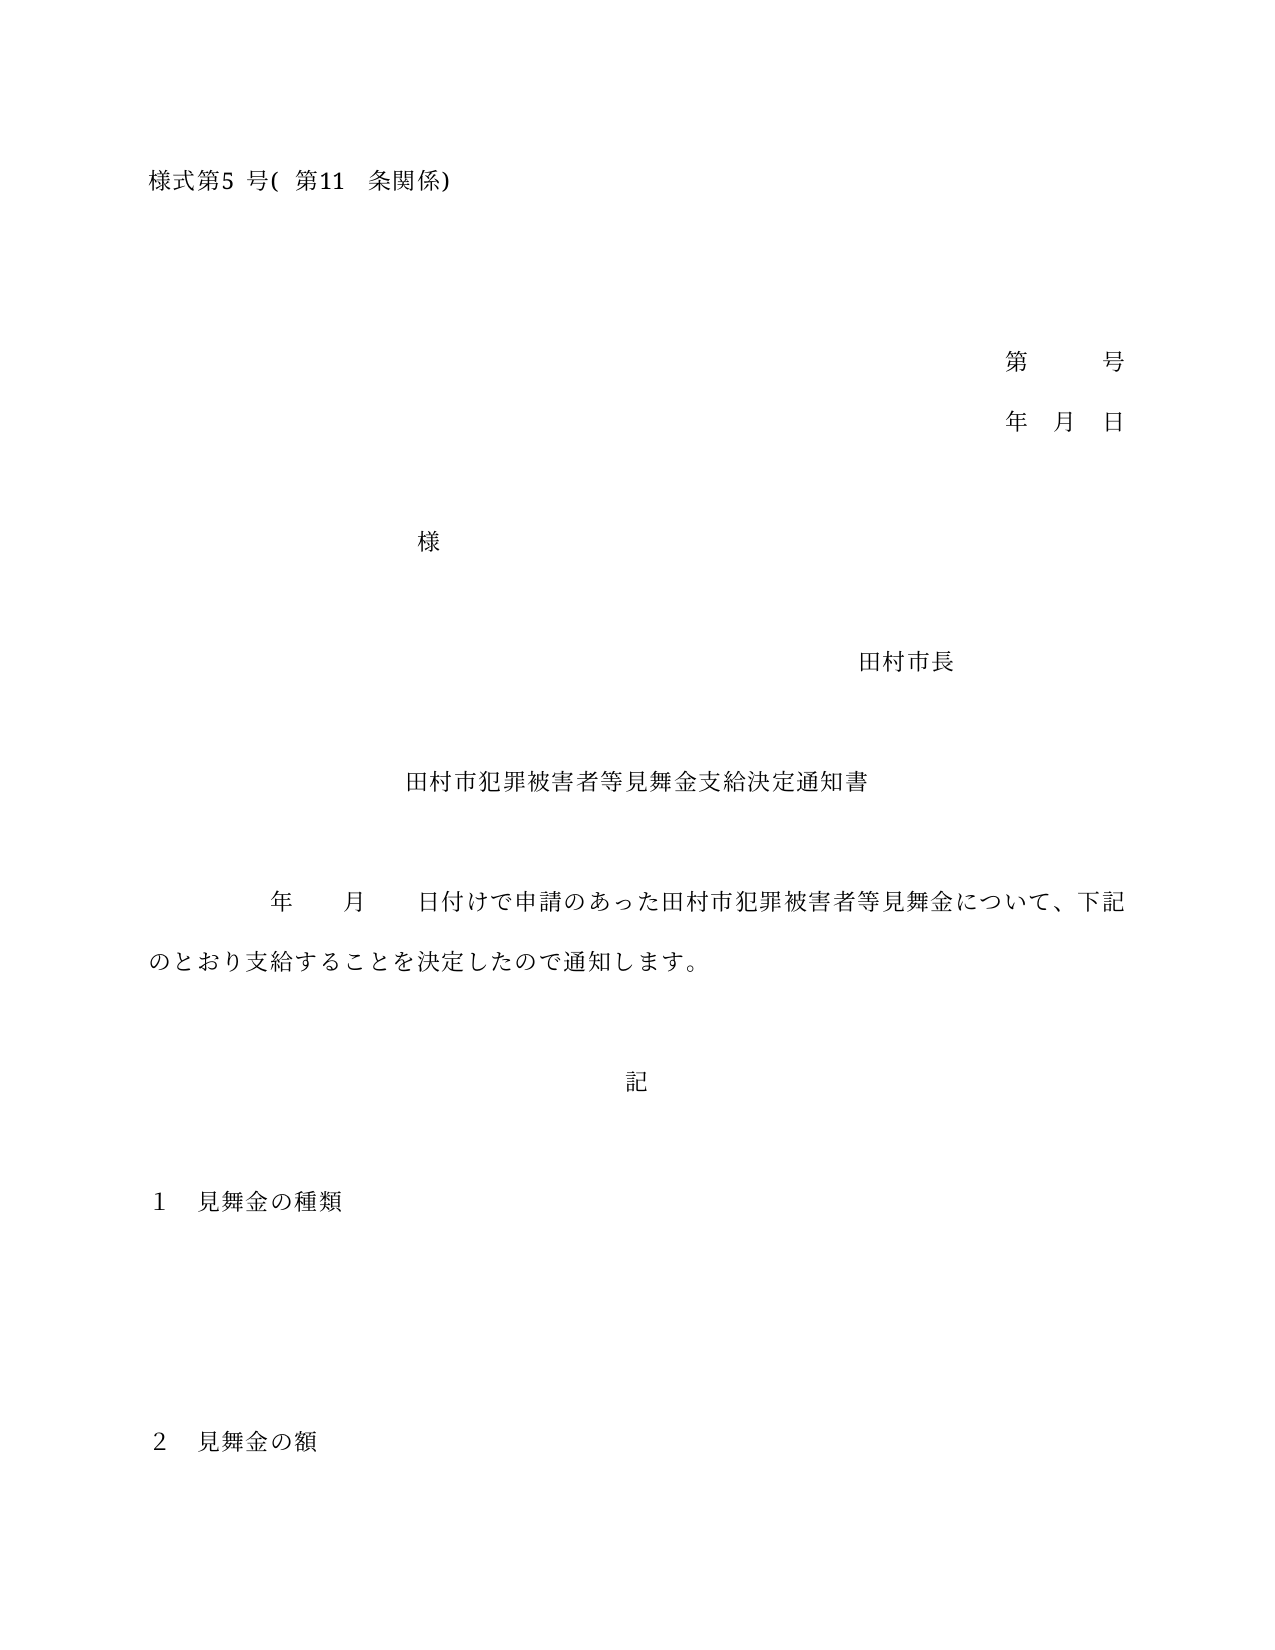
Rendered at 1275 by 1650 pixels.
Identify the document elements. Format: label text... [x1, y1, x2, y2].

text 田村市犯罪被害者等見舞金支給決定通知書 [148, 750, 1127, 810]
text 年 月 日付けで申請のあった田村市犯罪被害者等見舞金について、下記のとおり支給することを決定したので通知します。 [148, 870, 1127, 990]
text １ 見舞金の種類 [148, 1170, 1127, 1230]
text 様式第5号(第11条関係) [148, 150, 1127, 210]
text 第 号 [148, 330, 1127, 390]
text 田村市長 [148, 630, 1127, 690]
text 年 月 日 [148, 390, 1127, 450]
text 様 [148, 510, 1127, 570]
text 記 [148, 1050, 1127, 1110]
text ２ 見舞金の額 [148, 1410, 1127, 1470]
